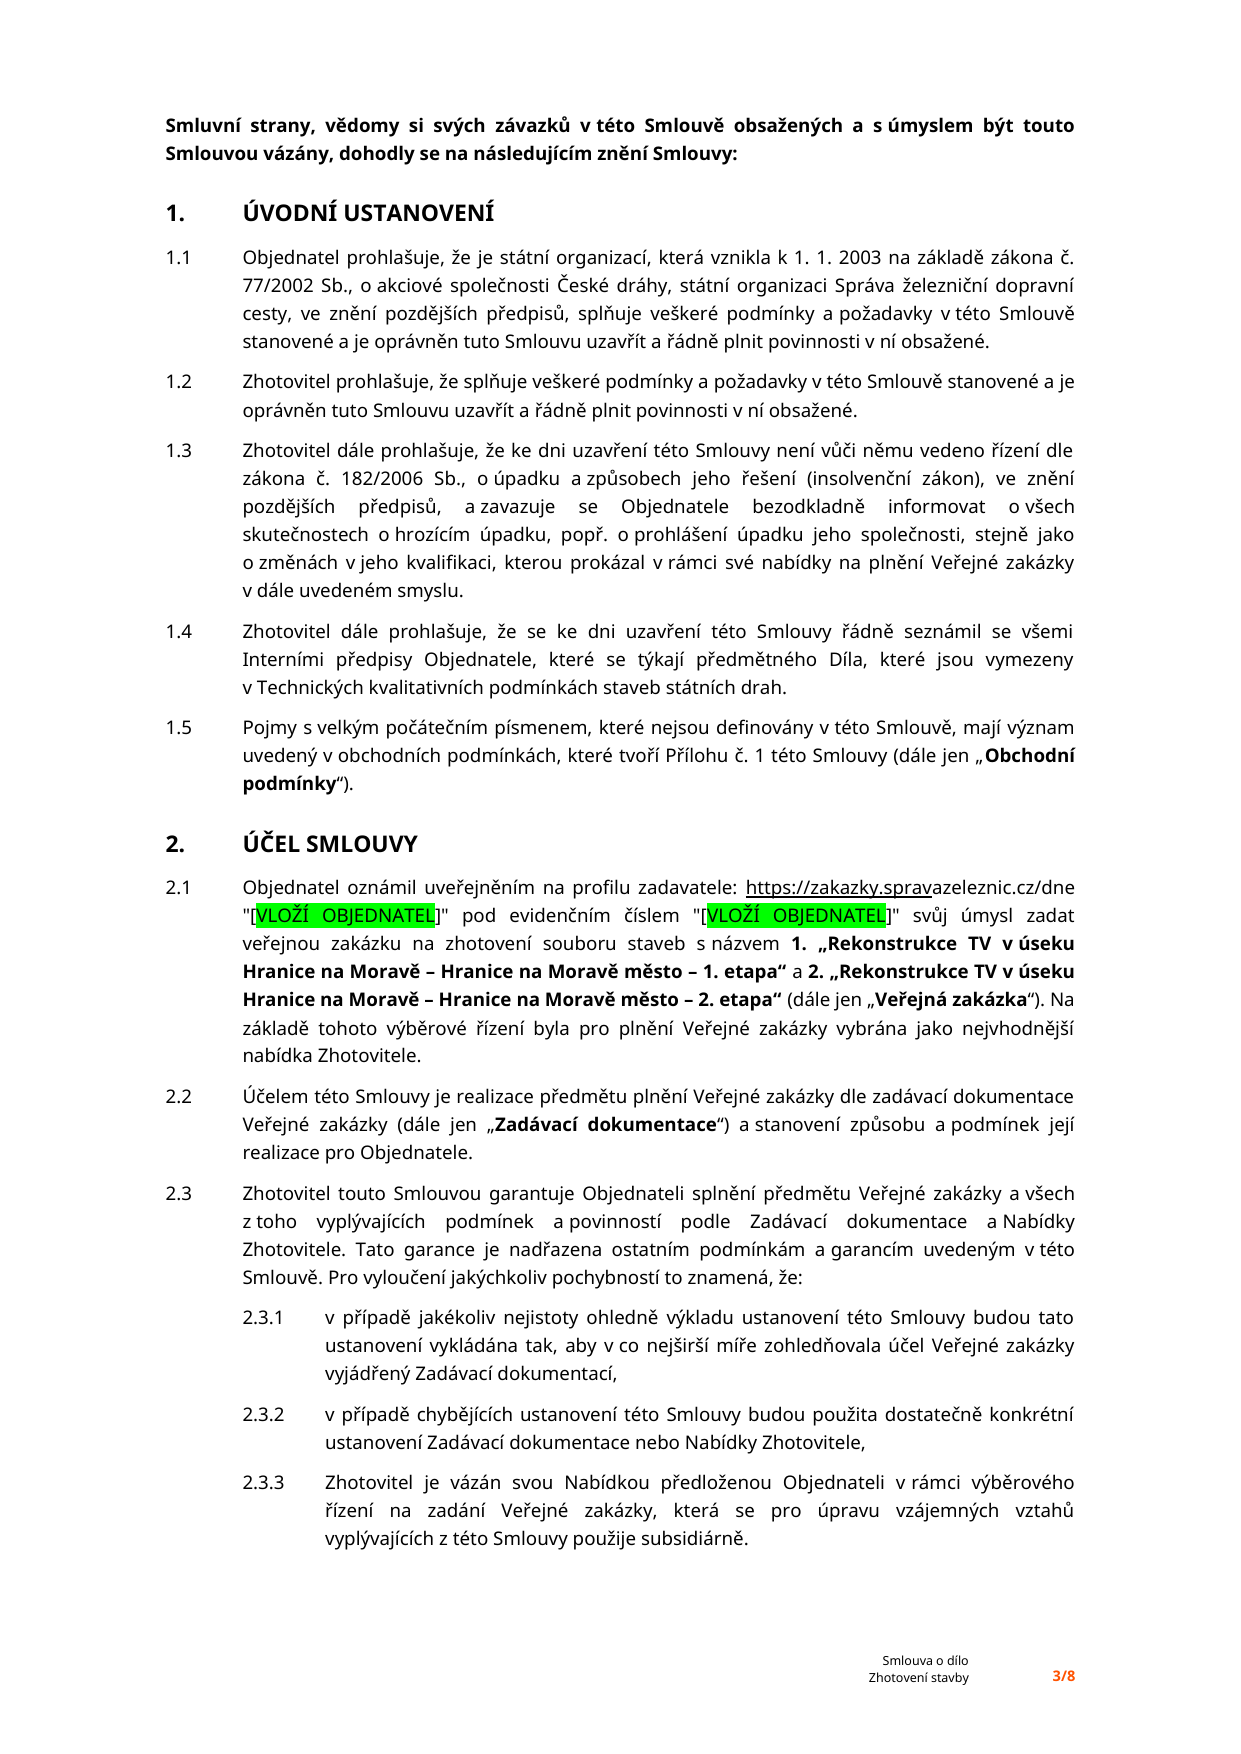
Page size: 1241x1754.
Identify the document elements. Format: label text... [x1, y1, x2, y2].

text Zhotovitel prohlašuje, že splňuje veškeré podmínky a požadavky v této Smlouvě stanovené a je oprávněn tuto Smlouvu uzavřít a řádně plnit povinnosti v ní obsažené. [165, 369, 1075, 422]
text Smluvní strany, vědomy si svých závazků v této Smlouvě obsažených a s úmyslem být touto Smlouvou vázány, dohodly se na následujícím znění Smlouvy: [165, 112, 1075, 166]
text Účelem této Smlouvy je realizace předmětu plnění Veřejné zakázky dle zadávací dokumentace Veřejné zakázky (dále jen „Zadávací dokumentace“) a stanovení způsobu a podmínek její realizace pro Objednatele. [165, 1083, 1075, 1165]
text v případě jakékoliv nejistoty ohledně výkladu ustanovení této Smlouvy budou tato ustanovení vykládána tak, aby v co nejširší míře zohledňovala účel Veřejné zakázky vyjádřený Zadávací dokumentací, [242, 1304, 1075, 1386]
text Zhotovitel touto Smlouvou garantuje Objednateli splnění předmětu Veřejné zakázky a všech z toho vyplývajících podmínek a povinností podle Zadávací dokumentace a Nabídky Zhotovitele. Tato garance je nadřazena ostatním podmínkám a garancím uvedeným v této Smlouvě. Pro vyloučení jakýchkoliv pochybností to znamená, že: [165, 1180, 1075, 1289]
text Objednatel prohlašuje, že je státní organizací, která vznikla k 1. 1. 2003 na základě zákona č. 77/2002 Sb., o akciové společnosti České dráhy, státní organizaci Správa železniční dopravní cesty, ve znění pozdějších předpisů, splňuje veškeré podmínky a požadavky v této Smlouvě stanovené a je oprávněn tuto Smlouvu uzavřít a řádně plnit povinnosti v ní obsažené. [165, 244, 1075, 354]
text ÚVODNÍ USTANOVENÍ [165, 197, 1075, 229]
text ÚČEL SMLOUVY [165, 828, 1075, 859]
text Pojmy s velkým počátečním písmenem, které nejsou definovány v této Smlouvě, mají význam uvedený v obchodních podmínkách, které tvoří Přílohu č. 1 této Smlouvy (dále jen „Obchodní podmínky“). [165, 714, 1075, 796]
text Zhotovitel dále prohlašuje, že ke dni uzavření této Smlouvy není vůči němu vedeno řízení dle zákona č. 182/2006 Sb., o úpadku a způsobech jeho řešení (insolvenční zákon), ve znění pozdějších předpisů, a zavazuje se Objednatele bezodkladně informovat o všech skutečnostech o hrozícím úpadku, popř. o prohlášení úpadku jeho společnosti, stejně jako o změnách v jeho kvalifikaci, kterou prokázal v rámci své nabídky na plnění Veřejné zakázky v dále uvedeném smyslu. [165, 437, 1075, 603]
text Zhotovitel je vázán svou Nabídkou předloženou Objednateli v rámci výběrového řízení na zadání Veřejné zakázky, která se pro úpravu vzájemných vztahů vyplývajících z této Smlouvy použije subsidiárně. [242, 1469, 1075, 1551]
text Zhotovitel dále prohlašuje, že se ke dni uzavření této Smlouvy řádně seznámil se všemi Interními předpisy Objednatele, které se týkají předmětného Díla, které jsou vymezeny v Technických kvalitativních podmínkách staveb státních drah. [165, 618, 1075, 699]
text v případě chybějících ustanovení této Smlouvy budou použita dostatečně konkrétní ustanovení Zadávací dokumentace nebo Nabídky Zhotovitele, [242, 1401, 1075, 1454]
text Objednatel oznámil uveřejněním na profilu zadavatele: https://zakazky.spravazeleznic.cz/dne "[VLOŽÍ OBJEDNATEL]" pod evidenčním číslem "[VLOŽÍ OBJEDNATEL]" svůj úmysl zadat veřejnou zakázku na zhotovení souboru staveb s názvem 1. „Rekonstrukce TV v úseku Hranice na Moravě – Hranice na Moravě město – 1. etapa“ a 2. „Rekonstrukce TV v úseku Hranice na Moravě – Hranice na Moravě město – 2. etapa“ (dále jen „Veřejná zakázka“). Na základě tohoto výběrové řízení byla pro plnění Veřejné zakázky vybrána jako nejvhodnější nabídka Zhotovitele. [165, 875, 1075, 1068]
